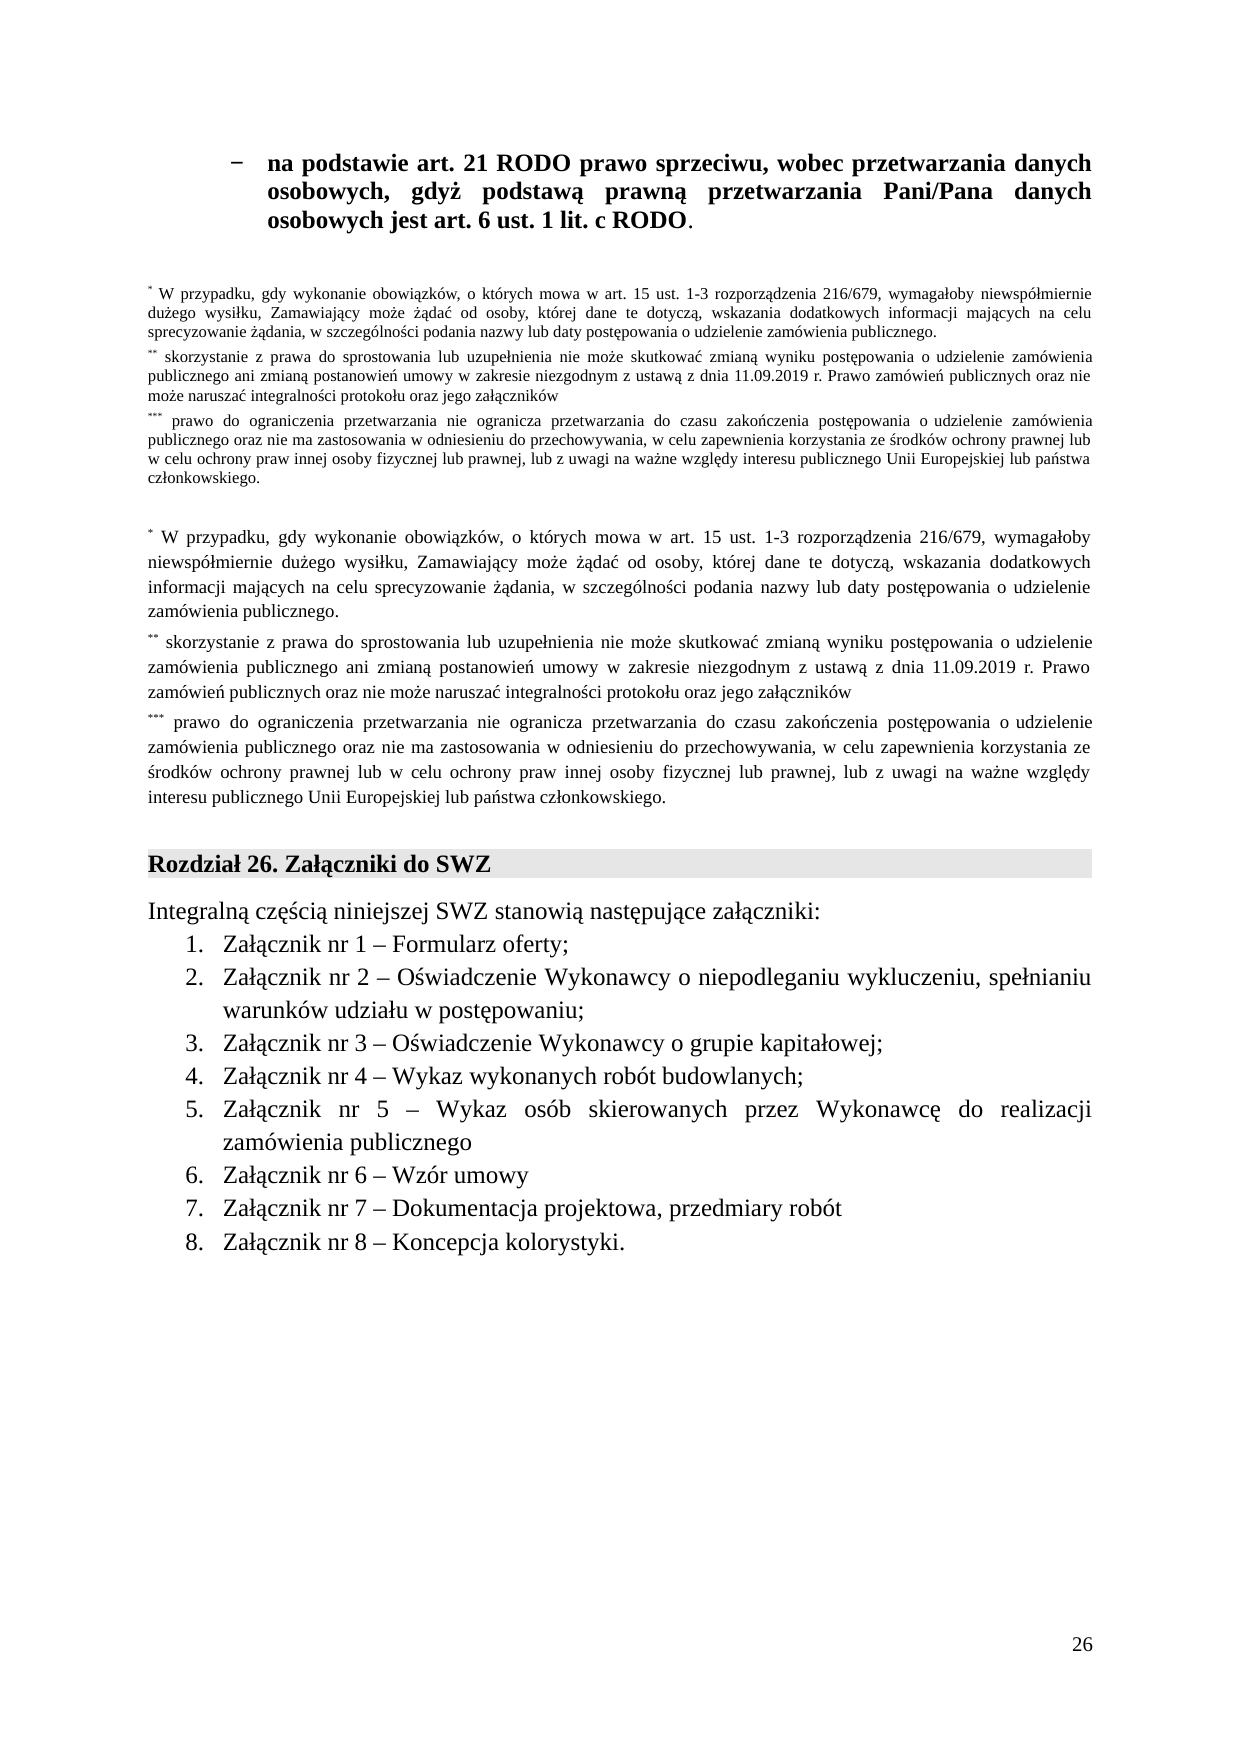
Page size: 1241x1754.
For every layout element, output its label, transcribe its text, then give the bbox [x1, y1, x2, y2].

list Załącznik nr 6 – Wzór umowy [185, 1161, 1092, 1189]
text Integralną częścią niniejszej SWZ stanowią następujące załączniki: [148, 896, 1092, 925]
list Załącznik nr 8 – Koncepcja kolorystyki. [185, 1227, 1092, 1255]
subtitle Rozdział 26. Załączniki do SWZ [148, 849, 1092, 878]
text ** skorzystanie z prawa do sprostowania lub uzupełnienia nie może skutkować zmianą wyniku postępowania o udzielenie zamówienia publicznego ani zmianą postanowień umowy w zakresie niezgodnym z ustawą z dnia 11.09.2019 r. Prawo zamówień publicznych oraz nie może naruszać integralności protokołu oraz jego załączników [148, 631, 1092, 702]
list Załącznik nr 7 – Dokumentacja projektowa, przedmiary robót [185, 1193, 1092, 1222]
text ** skorzystanie z prawa do sprostowania lub uzupełnienia nie może skutkować zmianą wyniku postępowania o udzielenie zamówienia publicznego ani zmianą postanowień umowy w zakresie niezgodnym z ustawą z dnia 11.09.2019 r. Prawo zamówień publicznych oraz nie może naruszać integralności protokołu oraz jego załączników [148, 347, 1092, 404]
text *** prawo do ograniczenia przetwarzania nie ogranicza przetwarzania do czasu zakończenia postępowania o udzielenie zamówienia publicznego oraz nie ma zastosowania w odniesieniu do przechowywania, w celu zapewnienia korzystania ze środków ochrony prawnej lub w celu ochrony praw innej osoby fizycznej lub prawnej, lub z uwagi na ważne względy interesu publicznego Unii Europejskiej lub państwa członkowskiego. [148, 711, 1092, 807]
text * W przypadku, gdy wykonanie obowiązków, o których mowa w art. 15 ust. 1-3 rozporządzenia 216/679, wymagałoby niewspółmiernie dużego wysiłku, Zamawiający może żądać od osoby, której dane te dotyczą, wskazania dodatkowych informacji mających na celu sprecyzowanie żądania, w szczególności podania nazwy lub daty postępowania o udzielenie zamówienia publicznego. [148, 283, 1092, 341]
text *** prawo do ograniczenia przetwarzania nie ogranicza przetwarzania do czasu zakończenia postępowania o udzielenie zamówienia publicznego oraz nie ma zastosowania w odniesieniu do przechowywania, w celu zapewnienia korzystania ze środków ochrony prawnej lub w celu ochrony praw innej osoby fizycznej lub prawnej, lub z uwagi na ważne względy interesu publicznego Unii Europejskiej lub państwa członkowskiego. [148, 410, 1092, 487]
text * W przypadku, gdy wykonanie obowiązków, o których mowa w art. 15 ust. 1-3 rozporządzenia 216/679, wymagałoby niewspółmiernie dużego wysiłku, Zamawiający może żądać od osoby, której dane te dotyczą, wskazania dodatkowych informacji mających na celu sprecyzowanie żądania, w szczególności podania nazwy lub daty postępowania o udzielenie zamówienia publicznego. [148, 526, 1092, 622]
list Załącznik nr 3 – Oświadczenie Wykonawcy o grupie kapitałowej; [185, 1028, 1092, 1057]
list Załącznik nr 5 – Wykaz osób skierowanych przez Wykonawcę do realizacji zamówienia publicznego [185, 1094, 1092, 1156]
list Załącznik nr 4 – Wykaz wykonanych robót budowlanych; [185, 1061, 1092, 1090]
list Załącznik nr 1 – Formularz oferty; [185, 929, 1092, 958]
list na podstawie art. 21 RODO prawo sprzeciwu, wobec przetwarzania danych osobowych, gdyż podstawą prawną przetwarzania Pani/Pana danych osobowych jest art. 6 ust. 1 lit. c RODO. [229, 148, 1092, 234]
list Załącznik nr 2 – Oświadczenie Wykonawcy o niepodleganiu wykluczeniu, spełnianiu warunków udziału w postępowaniu; [185, 962, 1092, 1024]
